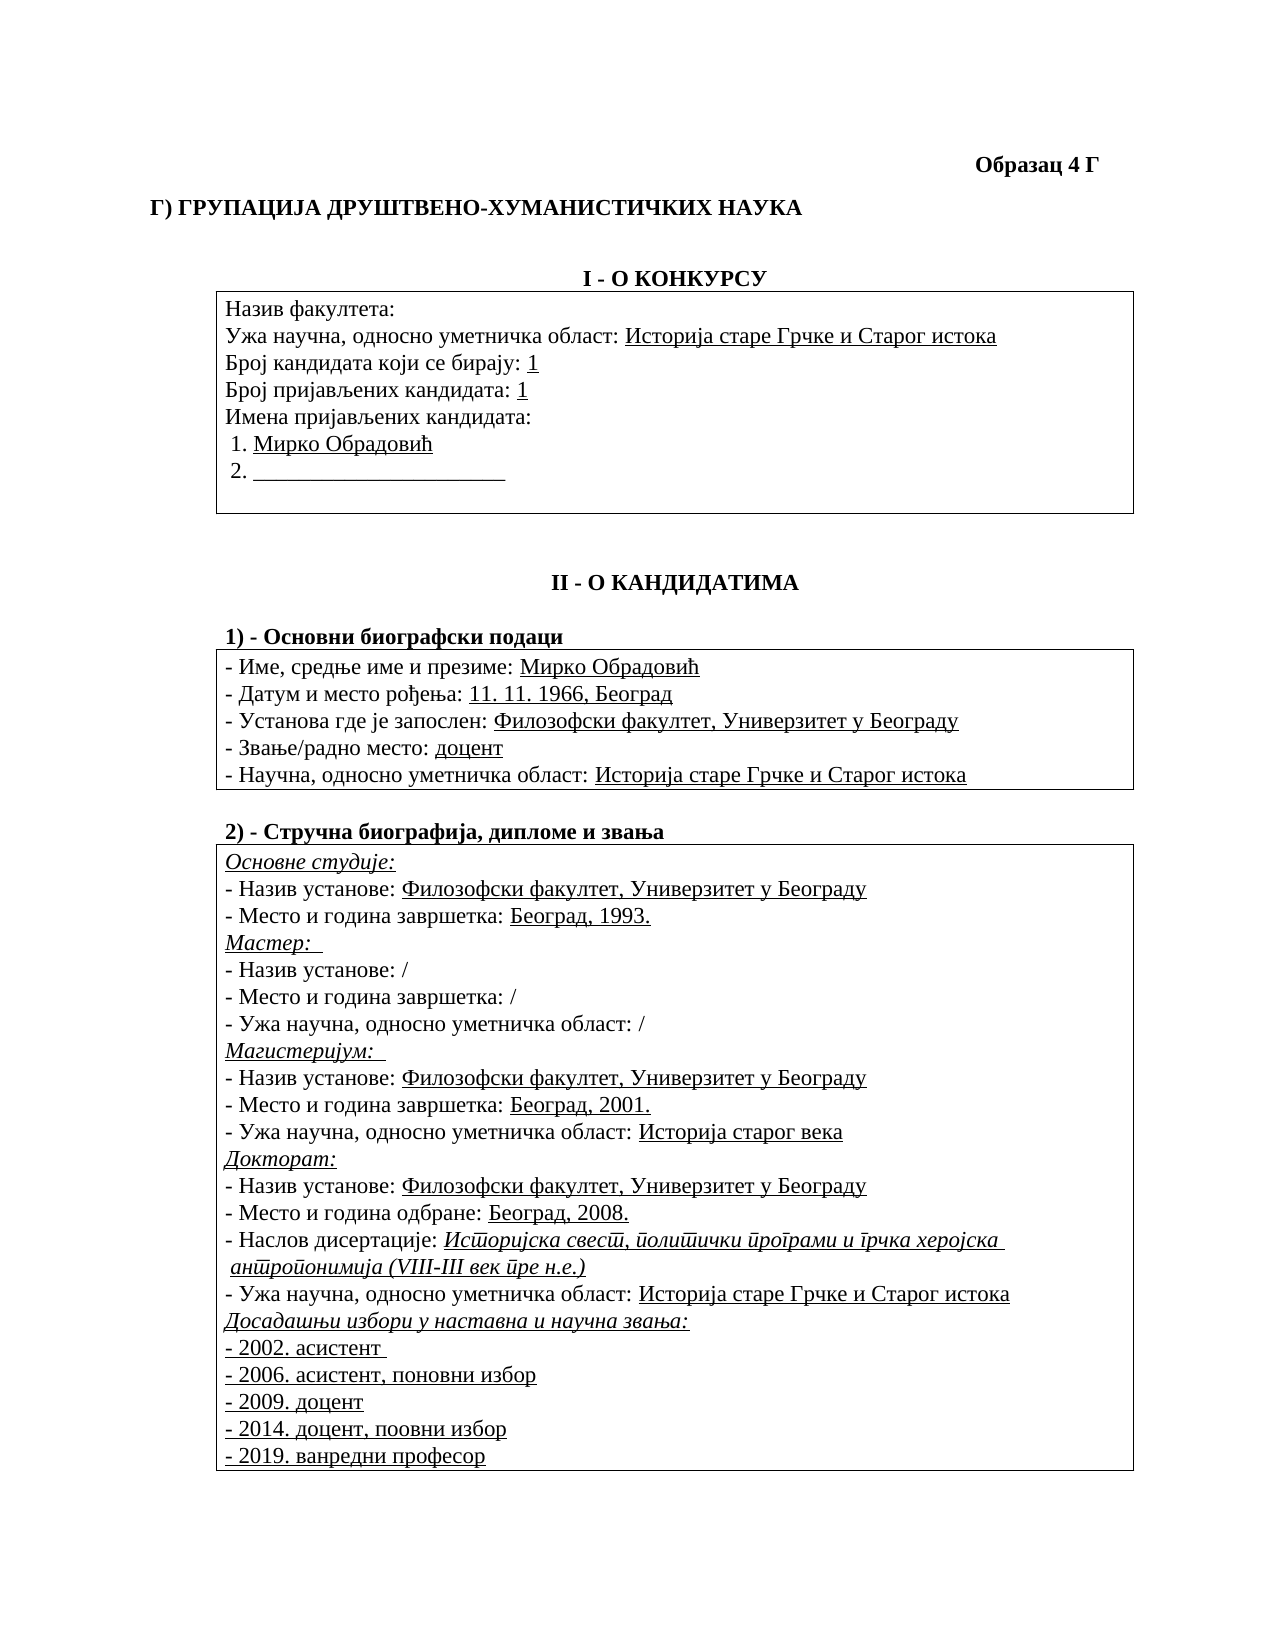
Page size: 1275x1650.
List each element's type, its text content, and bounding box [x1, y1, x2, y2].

text - Звање/радно место: доцент [217, 730, 1133, 757]
text - Назив установе: Филозофски факултет, Универзитет у Београду [217, 1060, 1133, 1087]
text - Научна, односно уметничка област: Историја старе Грчке и Старог истока [217, 757, 1133, 789]
text 2. ______________________ [217, 453, 1133, 483]
text - Ужа научна, односно уметничка област: / [217, 1006, 1133, 1033]
text - Датум и место рођења: 11. 11. 1966, Београд [217, 676, 1133, 703]
text 1. Мирко Обрадовић [217, 426, 1133, 453]
text - Установа где је запослен: Филозофски факултет, Универзитет у Београду [217, 703, 1133, 730]
text - Назив установе: Филозофски факултет, Универзитет у Београду [217, 1168, 1133, 1195]
text Број пријављених кандидата: 1 [217, 372, 1133, 399]
text Ужа научна, oдносно уметничка област: Историја старе Грчке и Старог истока [217, 318, 1133, 345]
text - Ужа научна, односно уметничка област: Историја старог века [217, 1114, 1133, 1141]
text - Ужа научна, односно уметничка област: Историја старе Грчке и Старог истока [217, 1276, 1133, 1303]
text Мастер: [217, 925, 1133, 952]
text - Место и година одбране: Београд, 2008. [217, 1195, 1133, 1222]
text Број кандидата који се бирају: 1 [217, 345, 1133, 372]
text 1) - Основни биографски подаци [225, 622, 1125, 649]
text Назив факултета: [217, 292, 1133, 318]
text 2) - Стручна биографија, дипломе и звања [225, 817, 1125, 844]
text Образац 4 Г [150, 150, 1125, 177]
text - Назив установе: Филозофски факултет, Универзитет у Београду [217, 871, 1133, 898]
text II - О КАНДИДАТИМА [225, 568, 1125, 595]
text - 2002. асистент [217, 1330, 1133, 1357]
text - 2009. доцент [217, 1384, 1133, 1411]
text - Назив установе: / [217, 952, 1133, 979]
text Имена пријављених кандидата: [217, 399, 1133, 426]
text Докторат: [217, 1141, 1133, 1168]
text Основне студије: [217, 845, 1133, 871]
text - 2014. доцент, поовни избор [217, 1411, 1133, 1438]
text - Место и година завршетка: / [217, 979, 1133, 1006]
text - Име, средње име и презиме: Мирко Обрадовић [217, 650, 1133, 676]
text Магистеријум: [217, 1033, 1133, 1060]
text - 2006. асистент, поновни избор [217, 1357, 1133, 1384]
text - 2019. ванредни професор [217, 1438, 1133, 1470]
text - Место и година завршетка: Београд, 2001. [217, 1087, 1133, 1114]
text Досадашњи избори у наставна и научна звања: [217, 1303, 1133, 1330]
text Г) ГРУПАЦИЈА ДРУШТВЕНО-ХУМАНИСТИЧКИХ НАУКА [150, 194, 1125, 221]
text - Наслов дисертације: Историјска свест, политички програми и грчка херојска антропонимија (VIII-III век пре н.е.) [217, 1222, 1133, 1276]
text I - О КОНКУРСУ [225, 264, 1125, 291]
text - Место и година завршетка: Београд, 1993. [217, 898, 1133, 925]
